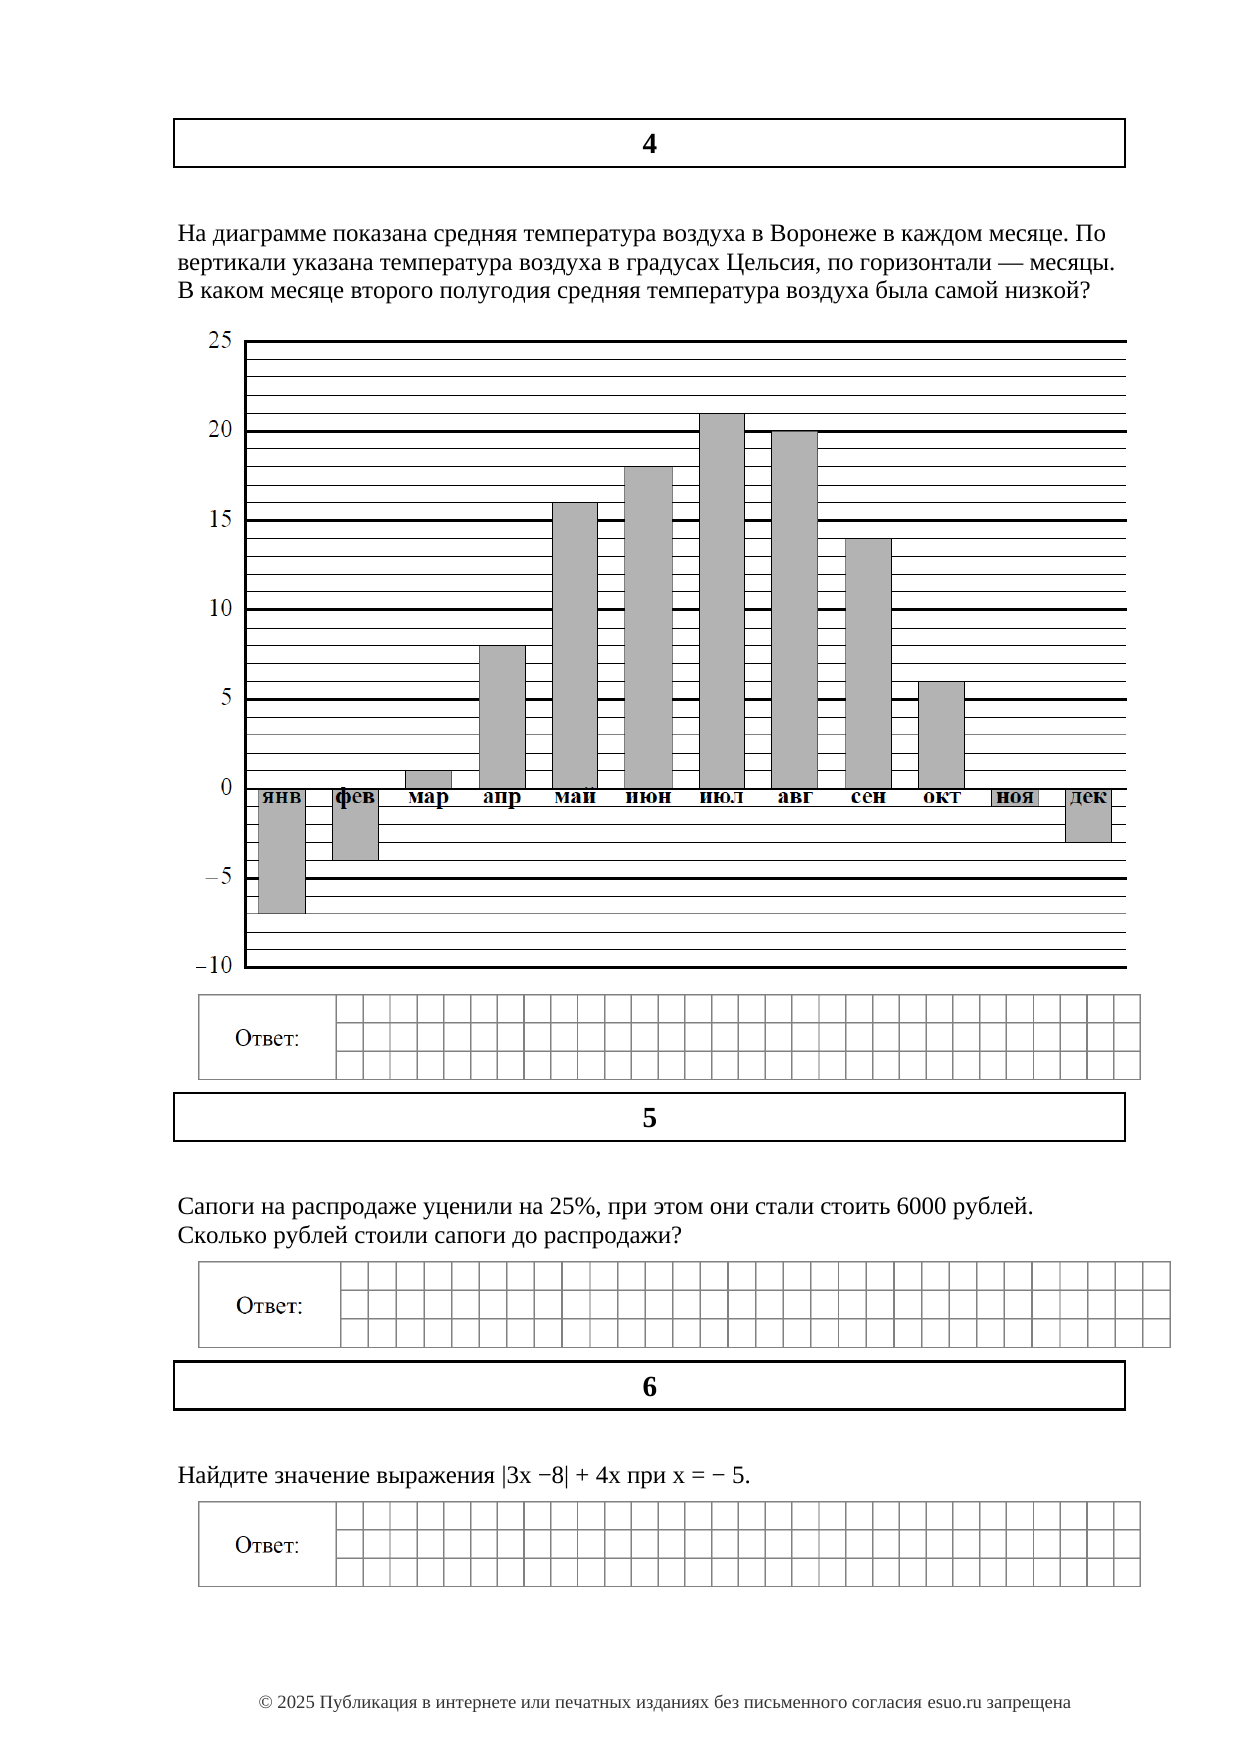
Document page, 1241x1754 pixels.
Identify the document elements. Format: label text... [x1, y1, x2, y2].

picture [196, 1499, 1142, 1589]
subtitle 5 [175, 1094, 1124, 1140]
subtitle 4 [175, 120, 1124, 166]
subtitle 6 [175, 1363, 1124, 1408]
text На диаграмме показана средняя температура воздуха в Воронеже в каждом месяце. По вертикали указана температура воздуха в градусах Цельсия, по горизонтали — месяцы. В каком месяце второго полугодия средняя температура воздуха была самой низкой? [177, 218, 1122, 304]
picture [196, 1259, 1172, 1350]
picture [196, 314, 1142, 982]
picture [196, 992, 1142, 1082]
text Найдите значение выражения |3x −8| + 4x при x = − 5. [177, 1460, 1122, 1489]
text Сапоги на распродаже уценили на 25%, при этом они стали стоить 6000 рублей. Сколько рублей стоили сапоги до распродажи? [177, 1191, 1122, 1249]
